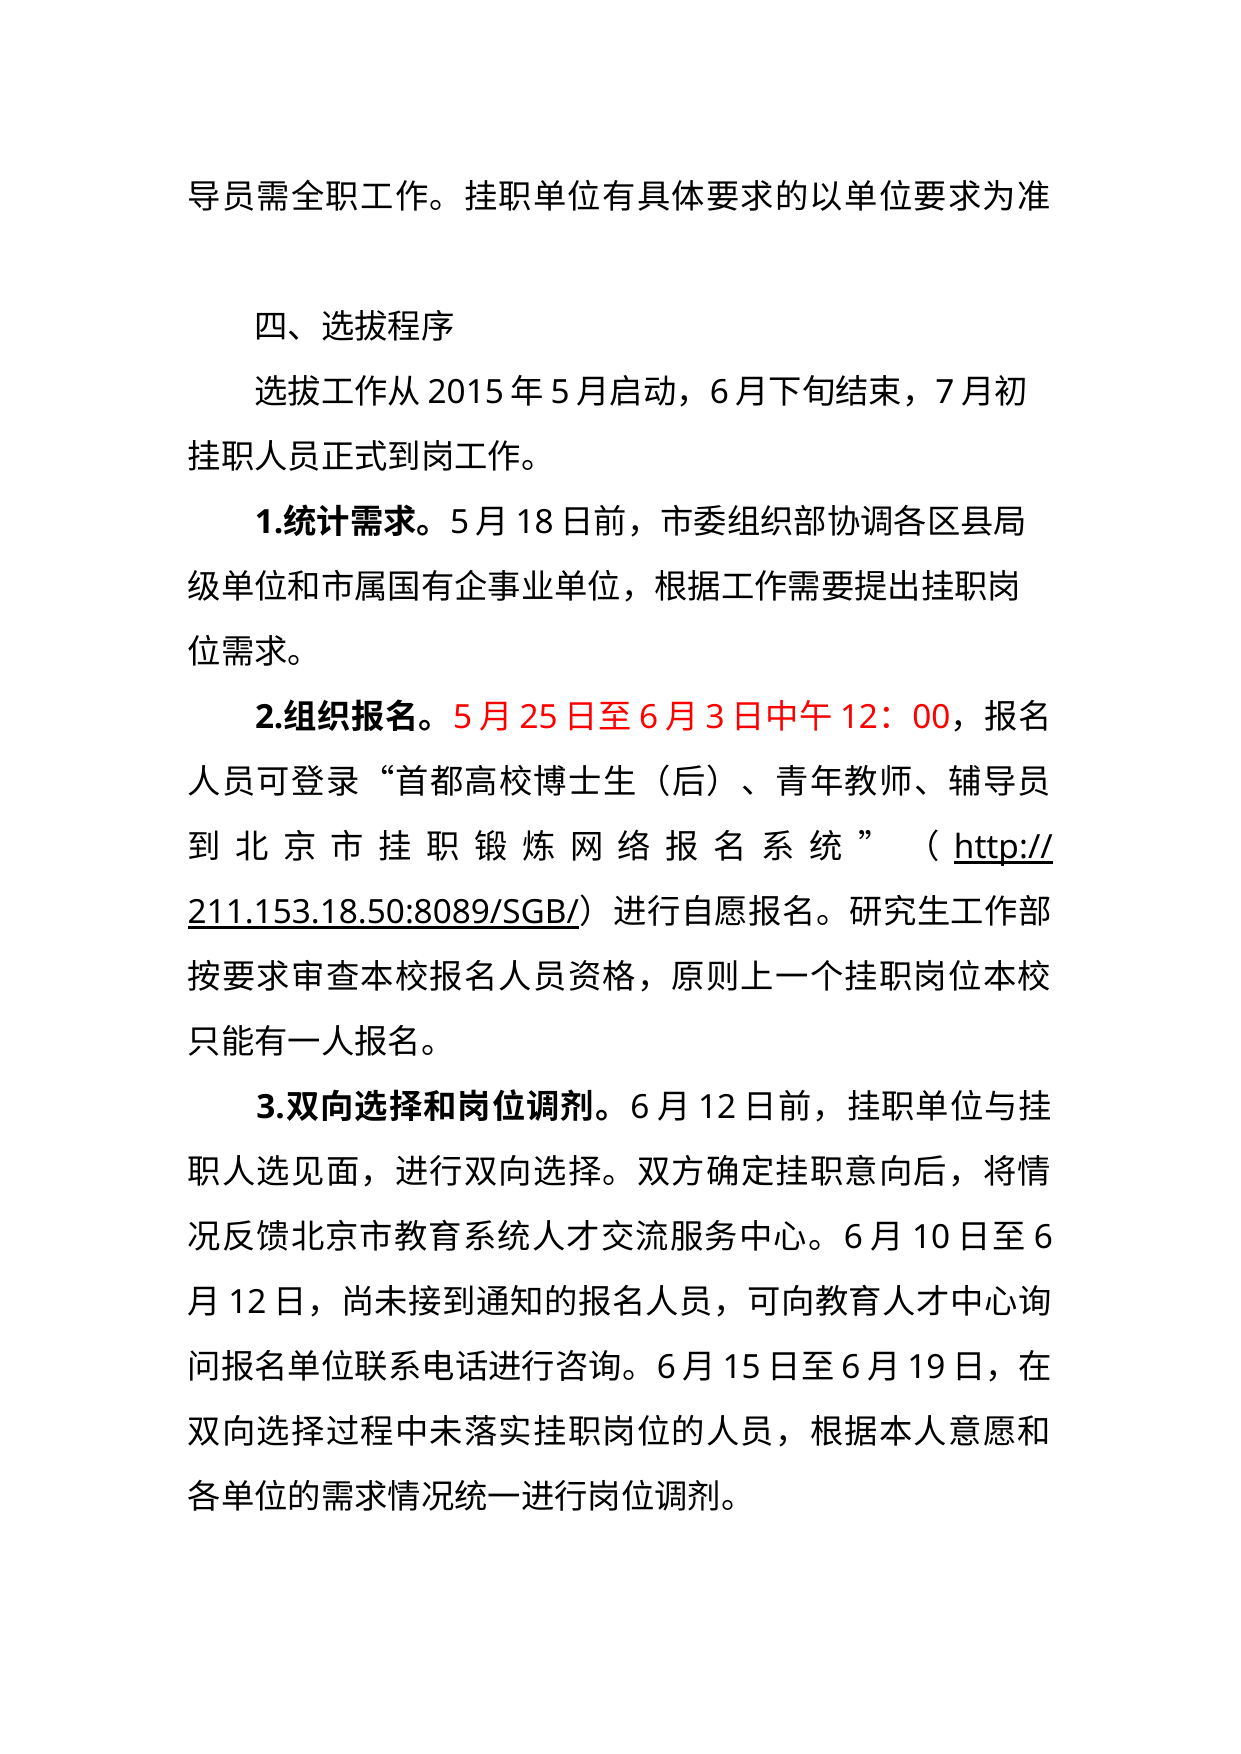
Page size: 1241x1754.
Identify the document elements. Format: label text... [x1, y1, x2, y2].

text 选拔工作从2015年5月启动，6月下旬结束，7月初挂职人员正式到岗工作。 [187, 357, 1053, 487]
text 3.双向选择和岗位调剂。6月12日前，挂职单位与挂职人选见面，进行双向选择。双方确定挂职意向后，将情况反馈北京市教育系统人才交流服务中心。6月10日至6月12日，尚未接到通知的报名人员，可向教育人才中心询问报名单位联系电话进行咨询。6月15日至6月19日，在双向选择过程中未落实挂职岗位的人员，根据本人意愿和各单位的需求情况统一进行岗位调剂。 [187, 1072, 1053, 1527]
text 2.组织报名。5月25日至6月3日中午12：00，报名人员可登录“首都高校博士生（后）、青年教师、辅导员到北京市挂职锻炼网络报名系统”（http://211.153.18.50:8089/SGB/）进行自愿报名。研究生工作部按要求审查本校报名人员资格，原则上一个挂职岗位本校只能有一人报名。 [187, 682, 1053, 1072]
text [187, 162, 1053, 292]
text 四、选拔程序 [187, 292, 1053, 357]
text 1.统计需求。5月18日前，市委组织部协调各区县局级单位和市属国有企事业单位，根据工作需要提出挂职岗位需求。 [187, 487, 1053, 682]
